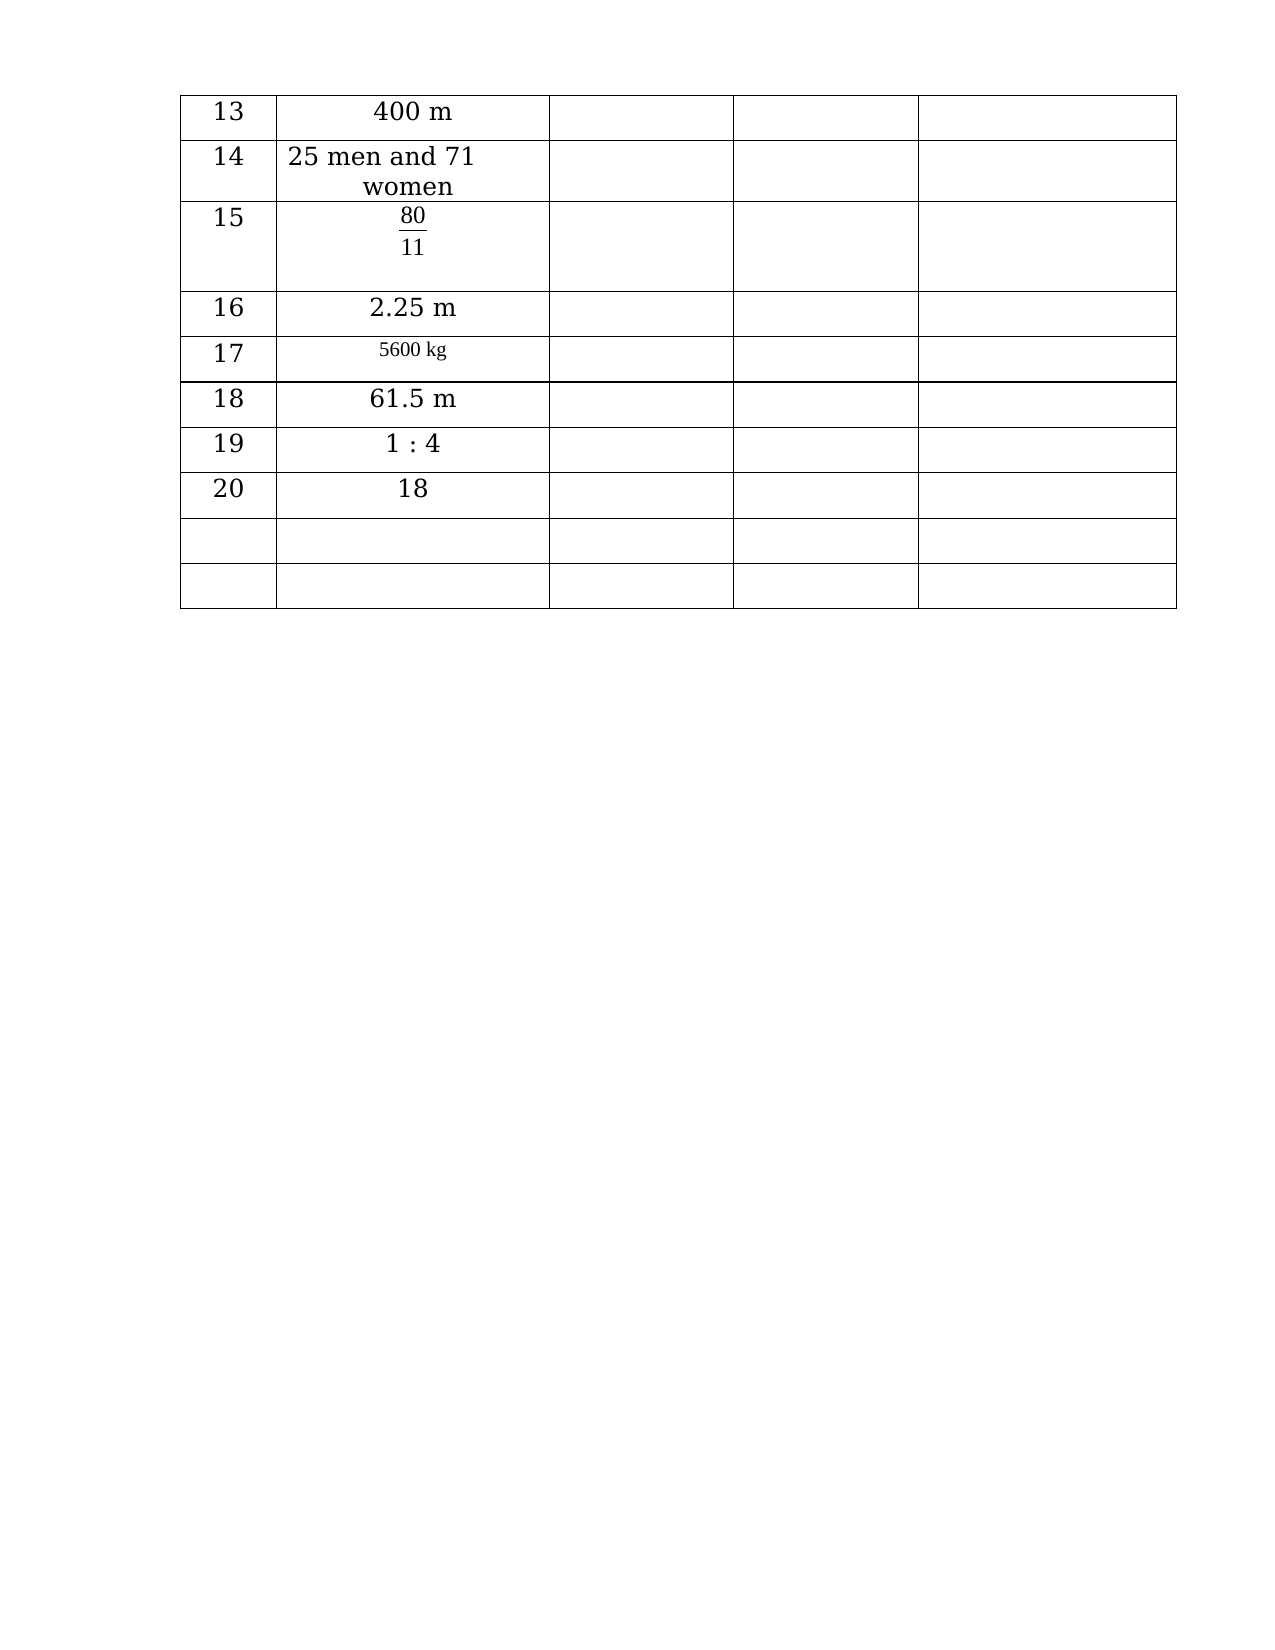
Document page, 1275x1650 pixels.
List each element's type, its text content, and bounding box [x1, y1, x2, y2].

table_cell [734, 428, 918, 472]
table_cell [919, 141, 1176, 201]
table_cell 15 [181, 202, 276, 291]
table_cell [550, 202, 733, 291]
table_cell 1 : 4 [277, 428, 549, 472]
table_cell [919, 337, 1176, 381]
table_cell [550, 473, 733, 517]
table_cell 2.25 m [277, 292, 549, 336]
table_cell 20 [181, 473, 276, 517]
table_cell [550, 428, 733, 472]
table_cell [734, 473, 918, 517]
table_cell 13 [181, 96, 276, 140]
table_cell [550, 96, 733, 140]
table_cell [919, 202, 1176, 291]
table_cell 5600 kg [277, 337, 549, 381]
table_cell [181, 519, 276, 563]
table_cell [919, 428, 1176, 472]
table_cell 17 [181, 337, 276, 381]
table_cell [919, 519, 1176, 563]
table_cell 14 [181, 141, 276, 201]
table_cell [734, 337, 918, 381]
table_cell [550, 564, 733, 608]
table_cell [919, 564, 1176, 608]
table_cell [734, 202, 918, 291]
table_cell 18 [277, 473, 549, 517]
table_cell [277, 564, 549, 608]
table_cell 16 [181, 292, 276, 336]
table_cell [277, 519, 549, 563]
table_cell [734, 141, 918, 201]
table_cell [550, 292, 733, 336]
table_cell [734, 564, 918, 608]
table_cell [277, 202, 549, 291]
table_cell [919, 292, 1176, 336]
table_cell [919, 473, 1176, 517]
table_cell [550, 141, 733, 201]
table_cell [181, 564, 276, 608]
table_cell 61.5 m [277, 383, 549, 427]
table_cell [550, 383, 733, 427]
table_cell [734, 292, 918, 336]
table_cell 25 men and 71 women [277, 141, 549, 201]
table_cell 400 m [277, 96, 549, 140]
table_cell 19 [181, 428, 276, 472]
table_cell [550, 337, 733, 381]
table_cell [734, 96, 918, 140]
table_cell [550, 519, 733, 563]
table_cell 18 [181, 383, 276, 427]
table_cell [734, 383, 918, 427]
table_cell [734, 519, 918, 563]
table_cell [919, 96, 1176, 140]
table_cell [919, 383, 1176, 427]
